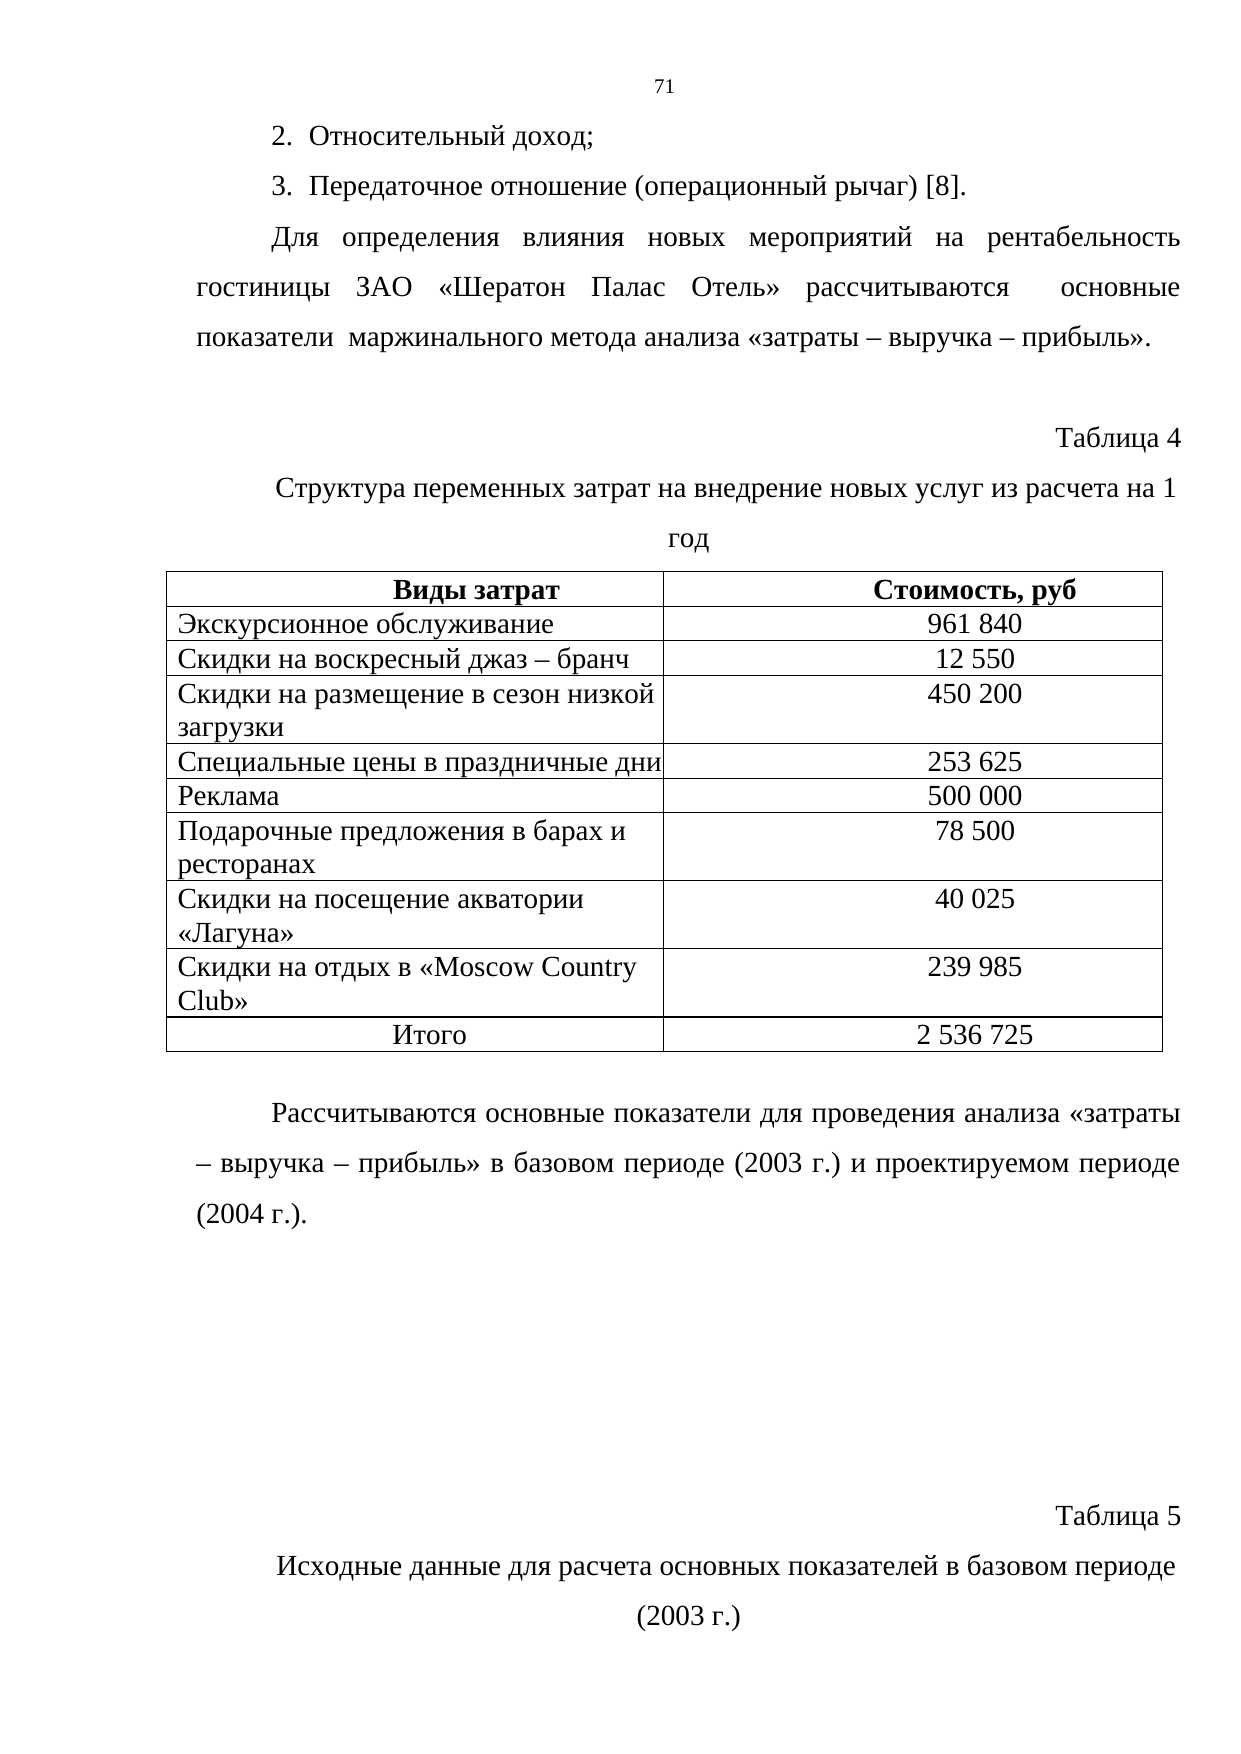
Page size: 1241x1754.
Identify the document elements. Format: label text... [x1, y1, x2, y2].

table_cell 239 985 [664, 949, 1162, 1016]
table_cell 12 550 [664, 641, 1162, 675]
text Таблица 5 [196, 1498, 1181, 1531]
table_cell Скидки на воскресный джаз – бранч [167, 641, 663, 675]
table_cell Экскурсионное обслуживание [167, 607, 663, 640]
table_cell Скидки на размещение в сезон низкой загрузки [167, 676, 663, 743]
text Структура переменных затрат на внедрение новых услуг из расчета на 1 год [196, 470, 1181, 554]
table_cell 2 536 725 [664, 1018, 1162, 1051]
table_cell Скидки на посещение акватории «Лагуна» [167, 881, 663, 948]
table_cell 78 500 [664, 813, 1162, 880]
table_cell Реклама [167, 779, 663, 812]
table_header Стоимость, руб [664, 572, 1162, 606]
table_cell 500 000 [664, 779, 1162, 812]
table_cell 253 625 [664, 744, 1162, 777]
table_cell Скидки на отдых в «Moscow Country Club» [167, 949, 663, 1016]
list Передаточное отношение (операционный рычаг) [8]. [196, 168, 1181, 202]
text Таблица 4 [196, 420, 1181, 453]
table_cell 40 025 [664, 881, 1162, 948]
table_header Виды затрат [167, 572, 663, 606]
list Относительный доход; [196, 118, 1181, 152]
table_cell 961 840 [664, 607, 1162, 640]
table_cell 450 200 [664, 676, 1162, 743]
table_cell Подарочные предложения в барах и ресторанах [167, 813, 663, 880]
text Исходные данные для расчета основных показателей в базовом периоде (2003 г.) [196, 1548, 1181, 1632]
text Рассчитываются основные показатели для проведения анализа «затраты – выручка – прибыль» в базовом периоде (2003 г.) и проектируемом периоде (2004 г.). [196, 1095, 1181, 1229]
table_cell Итого [167, 1018, 663, 1051]
table_cell Специальные цены в праздничные дни [167, 744, 663, 777]
text Для определения влияния новых мероприятий на рентабельность гостиницы ЗАО «Шератон Палас Отель» рассчитываются основные показатели маржинального метода анализа «затраты – выручка – прибыль». [196, 219, 1181, 353]
